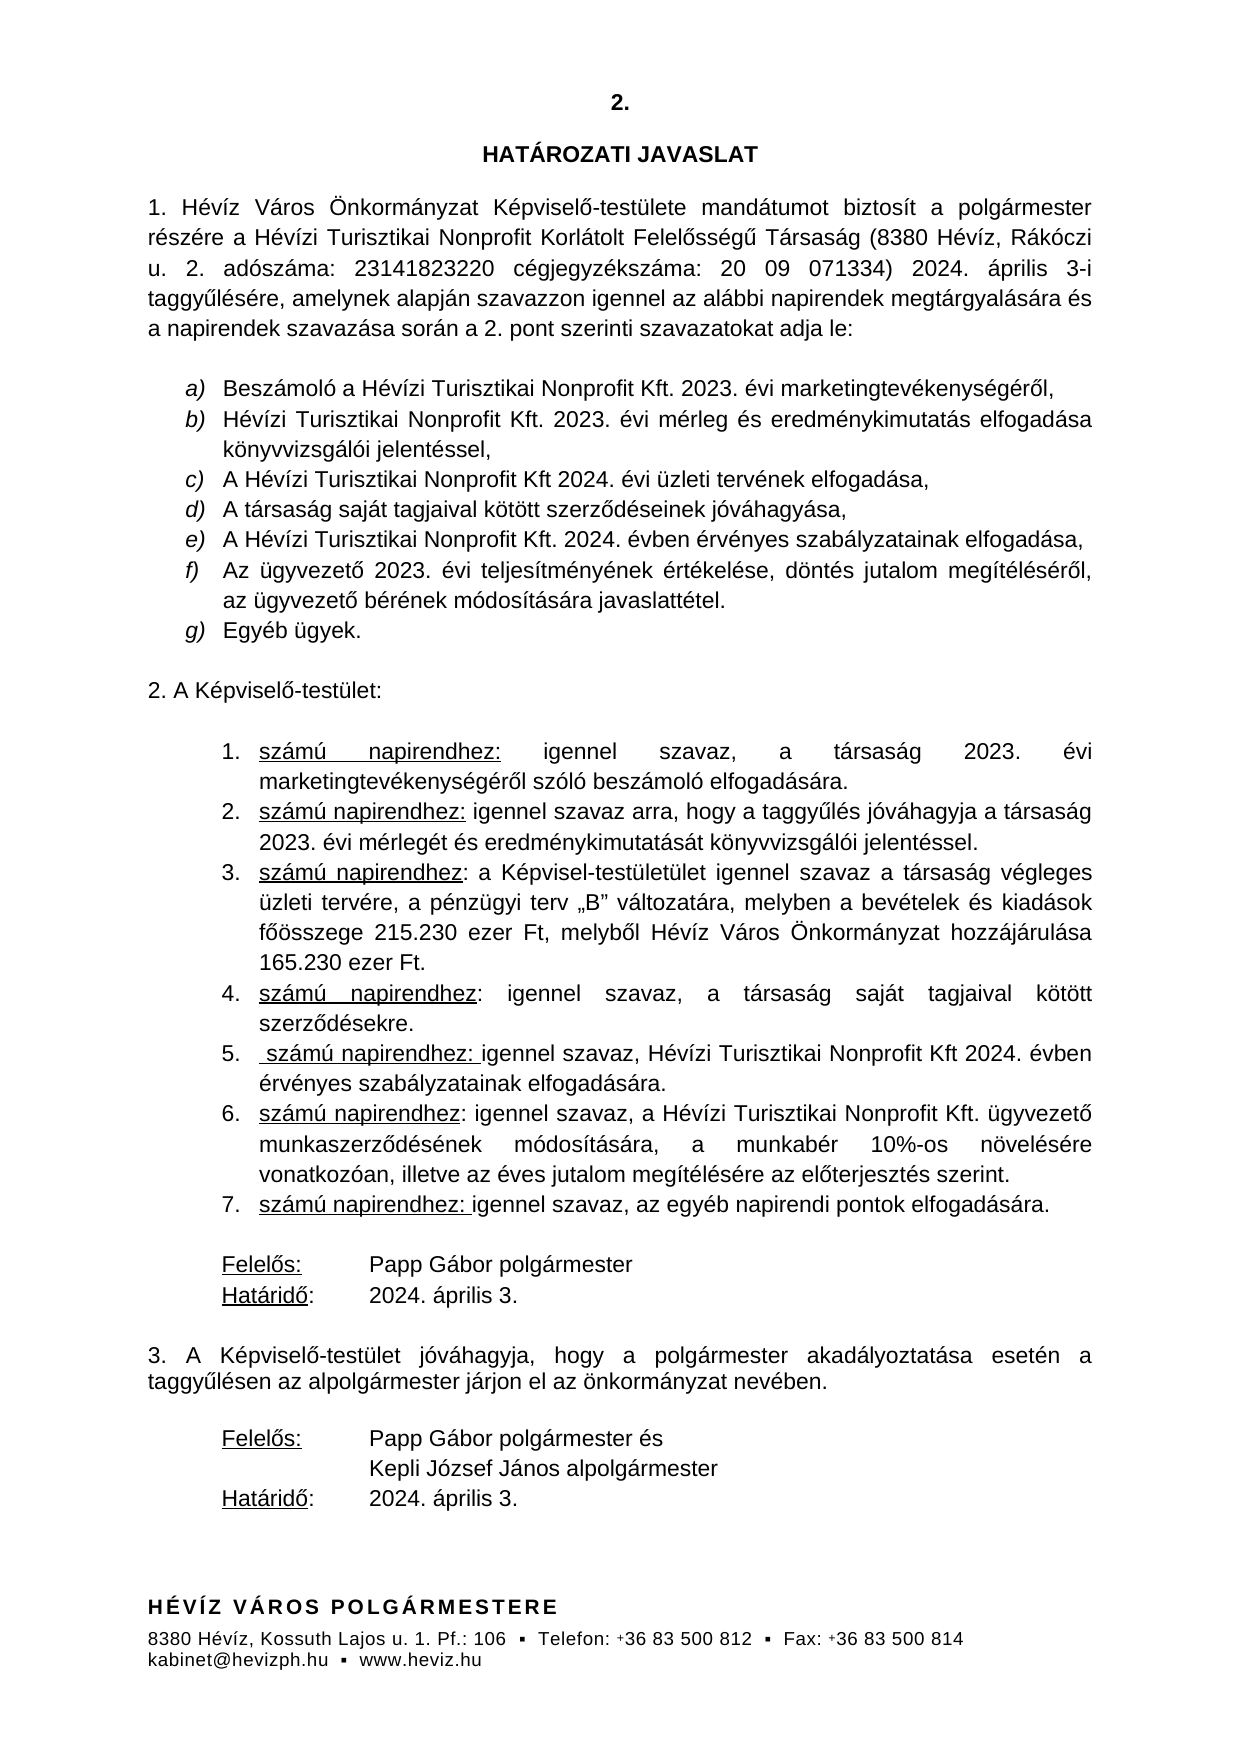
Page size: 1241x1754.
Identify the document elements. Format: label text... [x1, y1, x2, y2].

list Egyéb ügyek. [185, 617, 1093, 643]
list számú napirendhez: igennel szavaz, az egyéb napirendi pontok elfogadására. [221, 1191, 1093, 1217]
list A társaság saját tagjaival kötött szerződéseinek jóváhagyása, [185, 496, 1093, 522]
text 2. A Képviselő-testület: [148, 677, 1093, 704]
list Hévízi Turisztikai Nonprofit Kft. 2023. évi mérleg és eredménykimutatás elfogadása könyvvizsgálói jelentéssel, [185, 406, 1093, 462]
list A Hévízi Turisztikai Nonprofit Kft 2024. évi üzleti tervének elfogadása, [185, 466, 1093, 492]
list Az ügyvezető 2023. évi teljesítményének értékelése, döntés jutalom megítéléséről, az ügyvezető bérének módosítására javaslattétel. [185, 557, 1093, 613]
text Kepli József János alpolgármester [221, 1455, 1093, 1481]
text 3. A Képviselő-testület jóváhagyja, hogy a polgármester akadályoztatása esetén a taggyűlésen az alpolgármester járjon el az önkormányzat nevében. [148, 1342, 1093, 1395]
list számú napirendhez: igennel szavaz arra, hogy a taggyűlés jóváhagyja a társaság 2023. évi mérlegét és eredménykimutatását könyvvizsgálói jelentéssel. [221, 798, 1093, 855]
text Határidő: 2024. április 3. [221, 1485, 1093, 1512]
text Határidő: 2024. április 3. [221, 1282, 1093, 1308]
text 2. [148, 89, 1093, 115]
text Felelős: Papp Gábor polgármester és [221, 1425, 1093, 1451]
text 1. Hévíz Város Önkormányzat Képviselő-testülete mandátumot biztosít a polgármester részére a Hévízi Turisztikai Nonprofit Korlátolt Felelősségű Társaság (8380 Hévíz, Rákóczi u. 2. adószáma: 23141823220 cégjegyzékszáma: 20 09 071334) 2024. április 3-i taggyűlésére, amelynek alapján szavazzon igennel az alábbi napirendek megtárgyalására és a napirendek szavazása során a 2. pont szerinti szavazatokat adja le: [148, 194, 1093, 341]
list számú napirendhez: igennel szavaz, a Hévízi Turisztikai Nonprofit Kft. ügyvezető munkaszerződésének módosítására, a munkabér 10%-os növelésére vonatkozóan, illetve az éves jutalom megítélésére az előterjesztés szerint. [221, 1100, 1093, 1187]
list számú napirendhez: a Képvisel-testületület igennel szavaz a társaság végleges üzleti tervére, a pénzügyi terv „B” változatára, melyben a bevételek és kiadások főösszege 215.230 ezer Ft, melyből Hévíz Város Önkormányzat hozzájárulása 165.230 ezer Ft. [221, 859, 1093, 976]
list számú napirendhez: igennel szavaz, a társaság saját tagjaival kötött szerződésekre. [221, 979, 1093, 1036]
list A Hévízi Turisztikai Nonprofit Kft. 2024. évben érvényes szabályzatainak elfogadása, [185, 526, 1093, 553]
list Beszámoló a Hévízi Turisztikai Nonprofit Kft. 2023. évi marketingtevékenységéről, [185, 375, 1093, 402]
text Felelős: Papp Gábor polgármester [221, 1251, 1093, 1278]
list számú napirendhez: igennel szavaz, Hévízi Turisztikai Nonprofit Kft 2024. évben érvényes szabályzatainak elfogadására. [221, 1040, 1093, 1096]
text HATÁROZATI JAVASLAT [148, 141, 1093, 168]
list számú napirendhez: igennel szavaz, a társaság 2023. évi marketingtevékenységéről szóló beszámoló elfogadására. [221, 738, 1093, 794]
